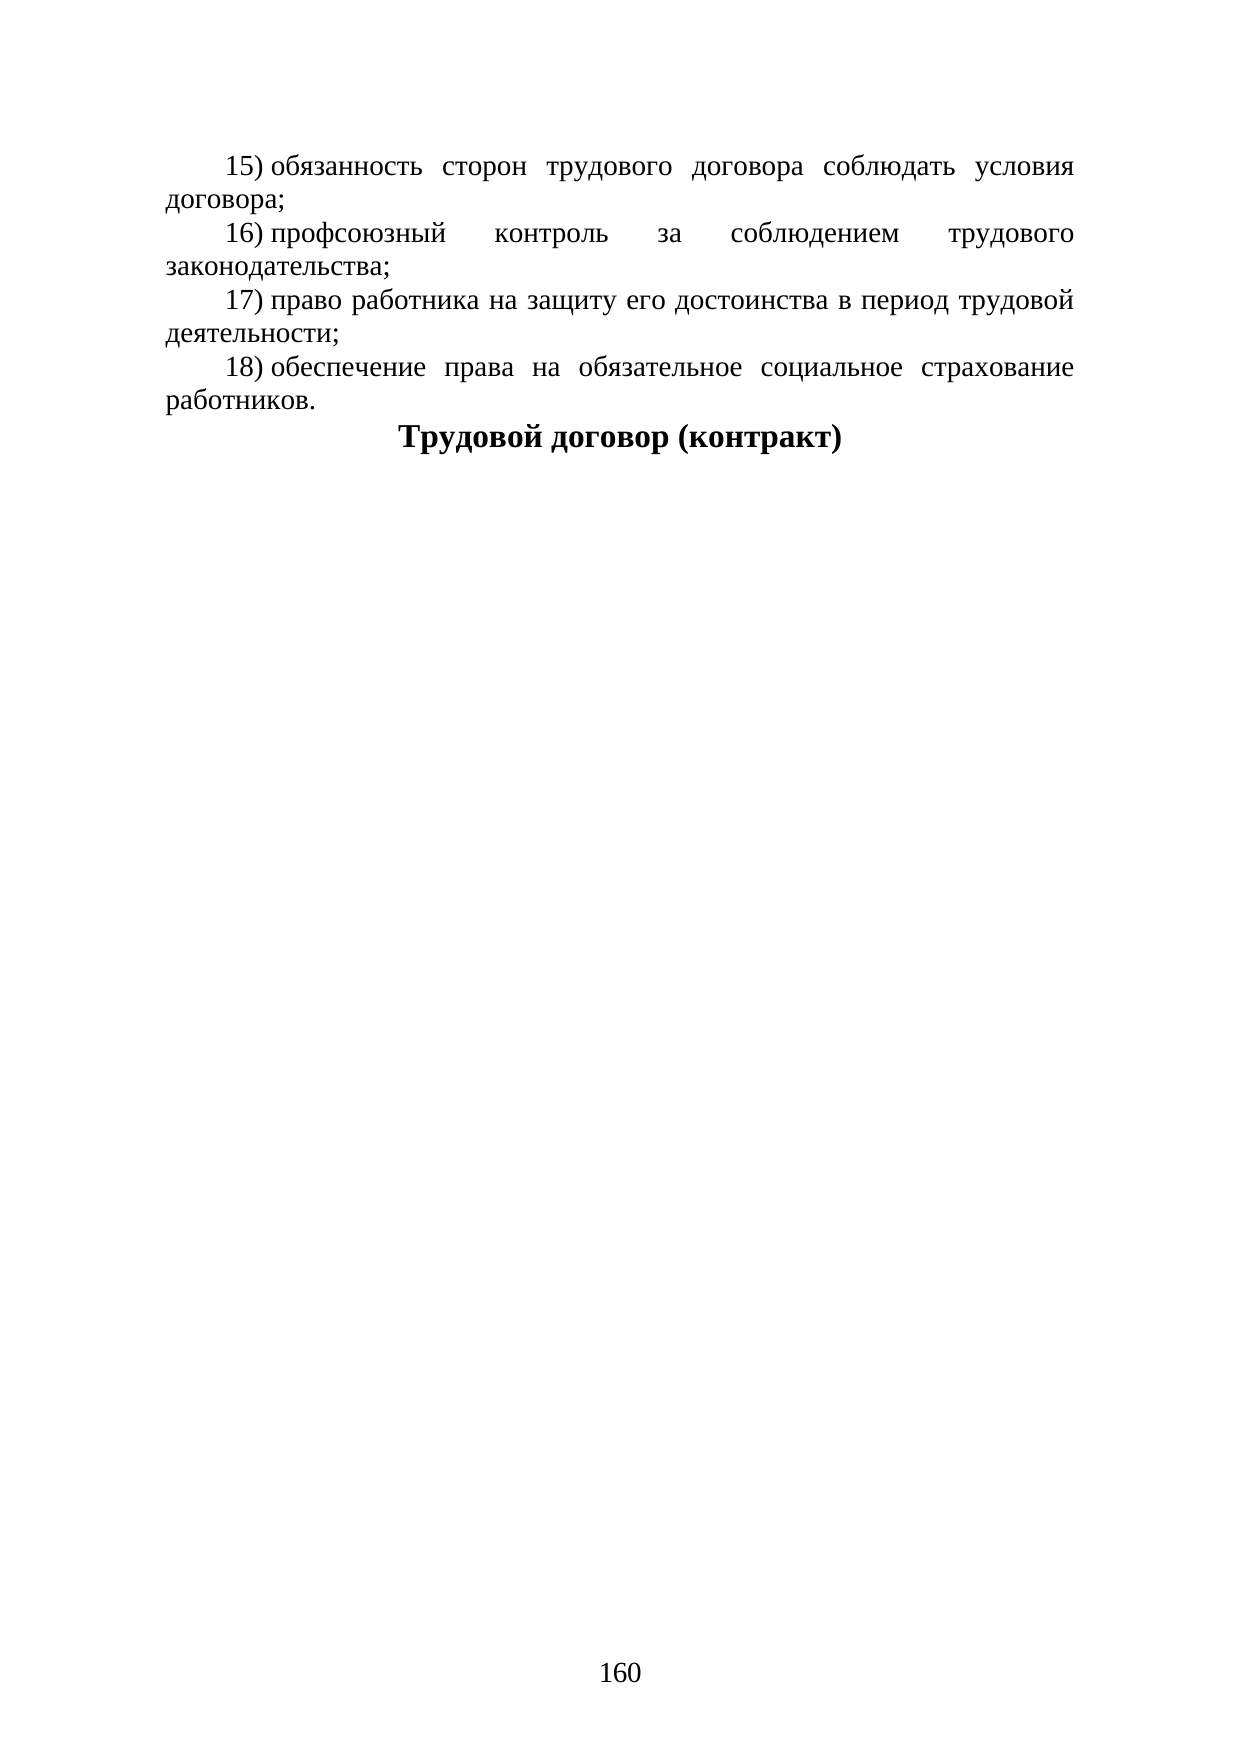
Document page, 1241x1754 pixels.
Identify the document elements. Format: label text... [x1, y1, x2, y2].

text 17) право работника на защиту его достоинства в период трудовой деятельности; [165, 282, 1075, 349]
text 16) профсоюзный контроль за соблюдением трудового законодательства; [165, 215, 1075, 282]
text 15) обязанность сторон трудового договора соблюдать условия договора; [165, 148, 1075, 215]
text 18) обеспечение права на обязательное социальное страхование работников. [165, 349, 1075, 416]
text Трудовой договор (контракт) [165, 416, 1075, 454]
